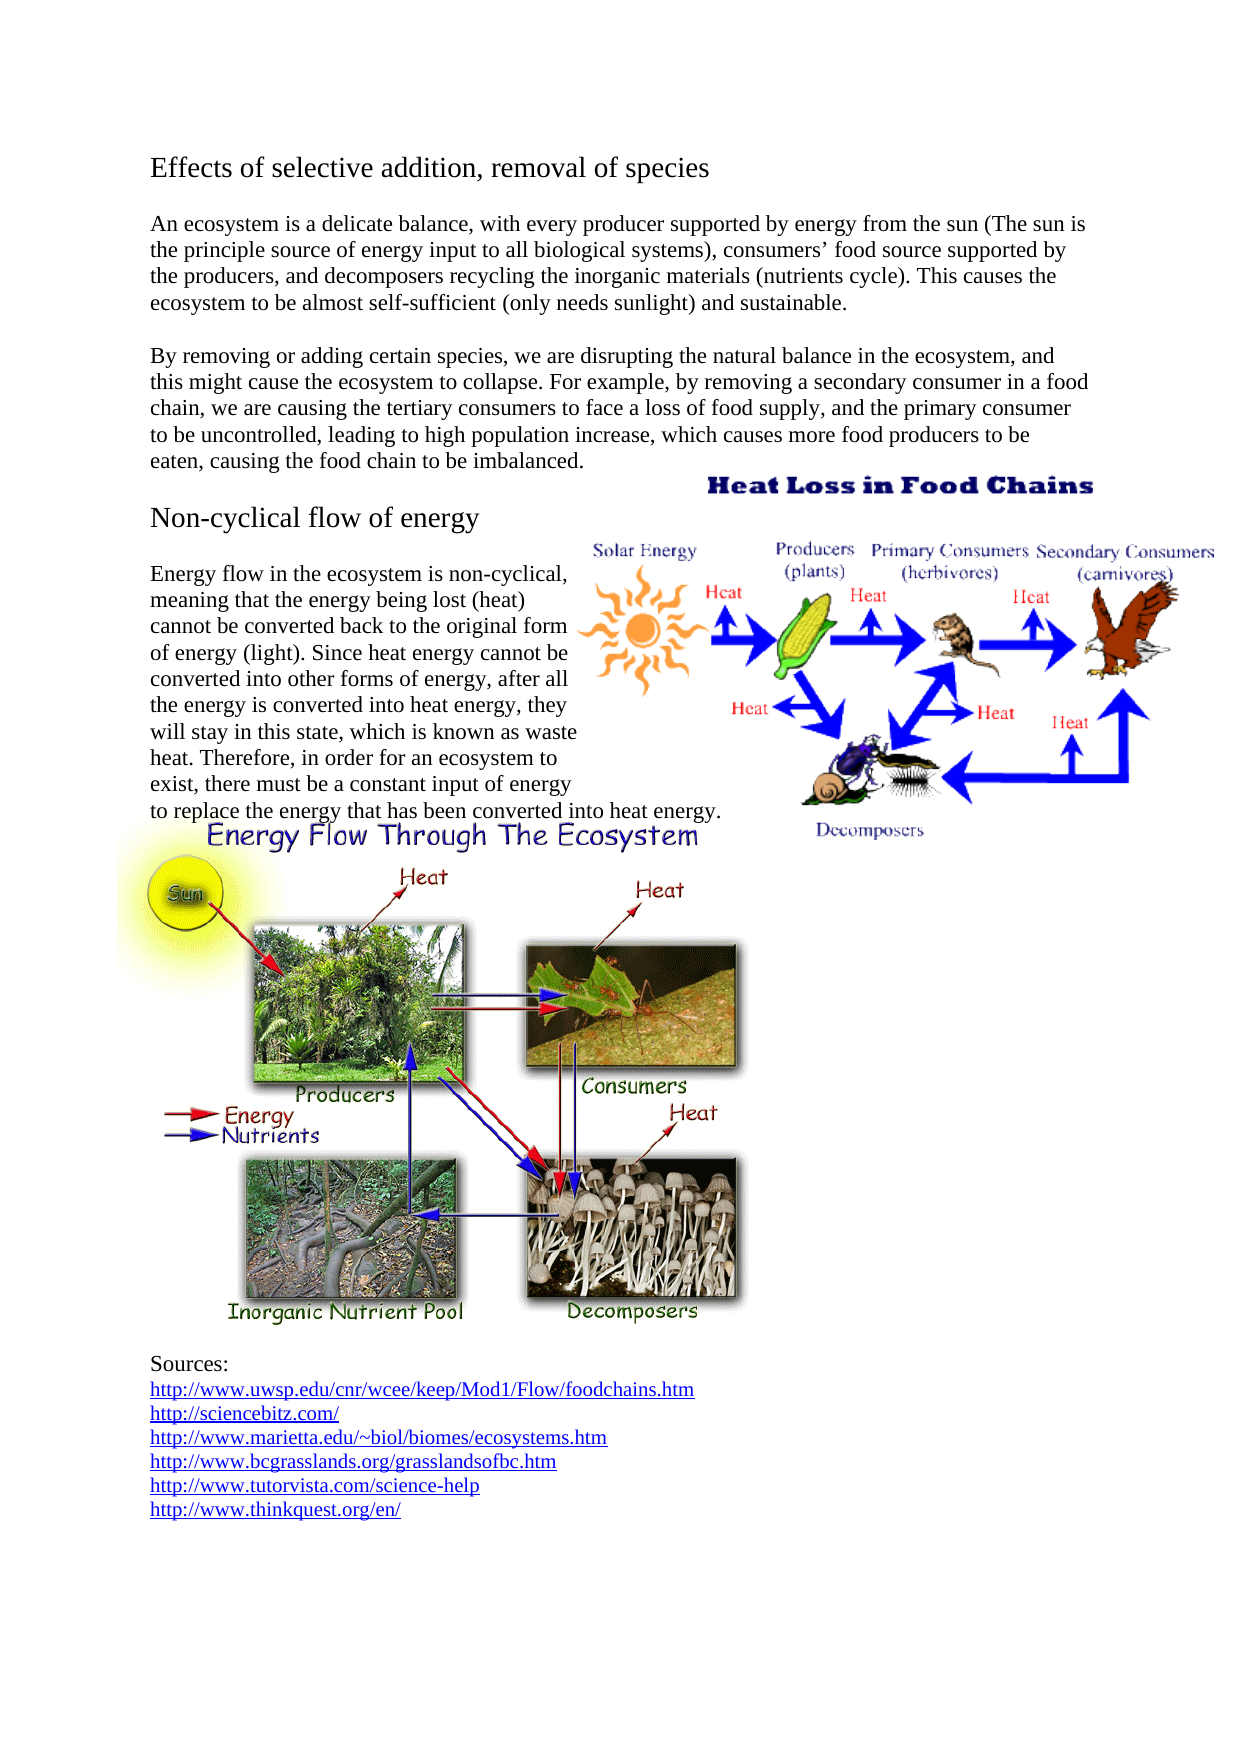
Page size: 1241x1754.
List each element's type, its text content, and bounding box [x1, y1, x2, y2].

text Sources: [150, 1350, 1090, 1377]
text meaning that the energy being lost (heat) [150, 586, 575, 612]
text Energy flow in the ecosystem is non-cyclical, [150, 560, 575, 586]
text http://www.tutorvista.com/science-help [150, 1473, 1090, 1497]
text By removing or adding certain species, we are disrupting the natural balance in the ecosystem, and this might cause the ecosystem to collapse. For example, by removing a secondary consumer in a food chain, we are causing the tertiary consumers to face a loss of food supply, and the primary consumer to be uncontrolled, leading to high population increase, which causes more food producers to be eaten, causing the food chain to be imbalanced. [150, 342, 1090, 473]
text the energy is converted into heat energy, they [150, 691, 575, 718]
text http://www.marietta.edu/~biol/biomes/ecosystems.htm [150, 1425, 1090, 1449]
text Effects of selective addition, removal of species [150, 150, 1090, 183]
text of energy (light). Since heat energy cannot be [150, 639, 575, 665]
text http://www.uwsp.edu/cnr/wcee/keep/Mod1/Flow/foodchains.htm [150, 1377, 1090, 1401]
picture [116, 458, 1214, 1329]
text to replace the energy that has been converted into heat energy. [150, 797, 575, 823]
text Non-cyclical flow of energy [150, 500, 575, 533]
text http://www.thinkquest.org/en/ [150, 1497, 1090, 1521]
text exist, there must be a constant input of energy [150, 771, 575, 797]
text http://sciencebitz.com/ [150, 1401, 1090, 1425]
text cannot be converted back to the original form [150, 612, 575, 639]
text http://www.bcgrasslands.org/grasslandsofbc.htm [150, 1449, 1090, 1473]
text heat. Therefore, in order for an ecosystem to [150, 744, 575, 771]
text will stay in this state, which is known as waste [150, 718, 575, 744]
text converted into other forms of energy, after all [150, 665, 575, 691]
text An ecosystem is a delicate balance, with every producer supported by energy from the sun (The sun is the principle source of energy input to all biological systems), consumers’ food source supported by the producers, and decomposers recycling the inorganic materials (nutrients cycle). This causes the ecosystem to be almost self-sufficient (only needs sunlight) and sustainable. [150, 210, 1090, 315]
